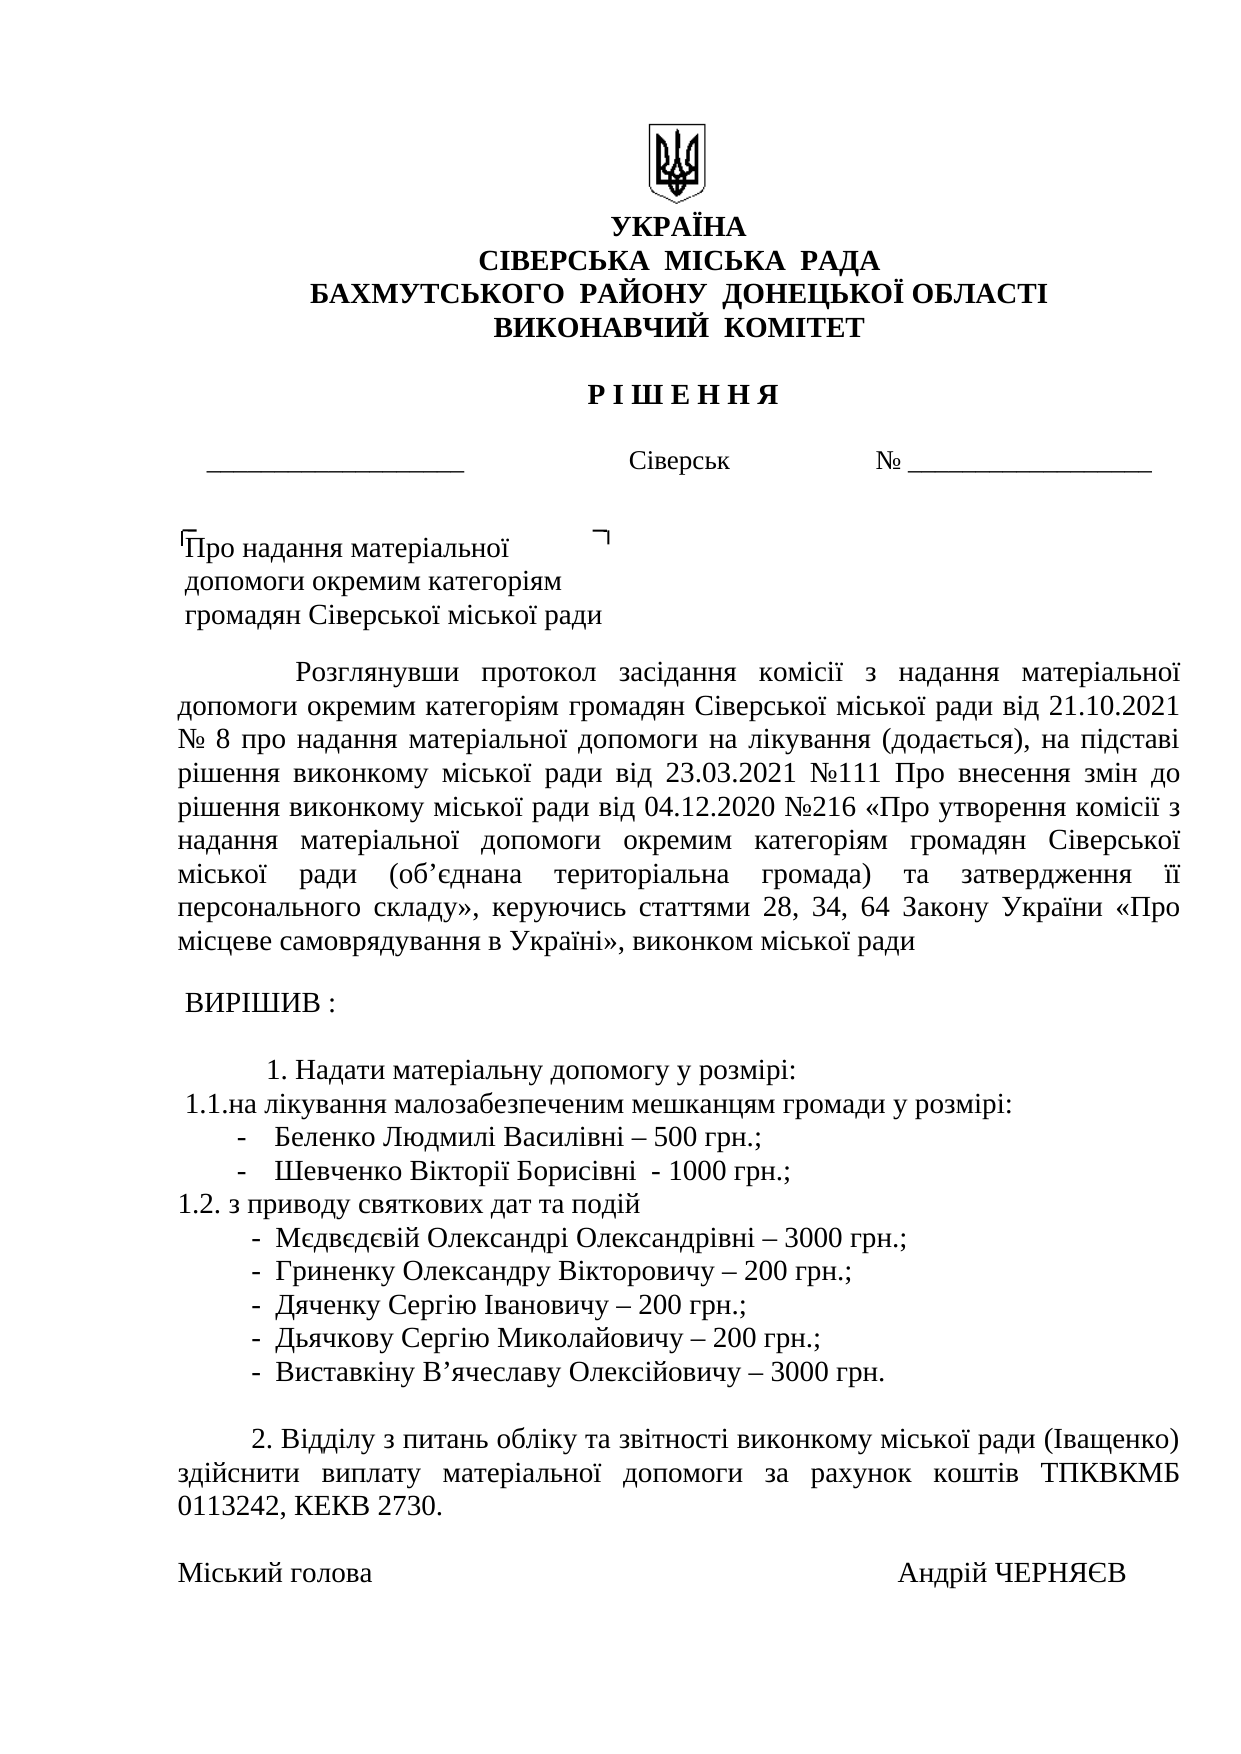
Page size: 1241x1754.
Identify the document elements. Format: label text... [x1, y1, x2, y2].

text громадян Сіверської міської ради [177, 597, 1181, 630]
text 2. Відділу з питань обліку та звітності виконкому міської ради (Іващенко) здійснити виплату матеріальної допомоги за рахунок коштів ТПКВКМБ 0113242, КЕКВ 2730. [177, 1421, 1181, 1522]
text СІВЕРСЬКА МІСЬКА РАДА [177, 243, 1181, 276]
text Р І Ш Е Н Н Я [177, 377, 1181, 411]
text - Дяченку Сергію Івановичу – 200 грн.; [251, 1287, 1181, 1321]
text ВИКОНАВЧИЙ КОМІТЕТ [177, 310, 1181, 343]
table_header № __________________ [840, 444, 1163, 477]
text 1.2. з приводу святкових дат та подій [177, 1186, 1181, 1220]
text 1. Надати матеріальну допомогу у розмірі: [177, 1052, 1181, 1086]
text Про надання матеріальної [177, 530, 1181, 563]
text ВИРІШИВ : [177, 985, 1181, 1019]
list Шевченко Вікторії Борисівні - 1000 грн.; [237, 1153, 1181, 1186]
text - Гриненку Олександру Вікторовичу – 200 грн.; [251, 1253, 1181, 1287]
text 1.1.на лікування малозабезпеченим мешканцям громади у розмірі: [177, 1086, 1181, 1119]
list Беленко Людмилі Василівні – 500 грн.; [237, 1119, 1181, 1153]
table_header ___________________ [195, 444, 518, 477]
text БАХМУТСЬКОГО РАЙОНУ ДОНЕЦЬКОЇ ОБЛАСТІ [177, 276, 1181, 310]
table_header Сіверськ [518, 444, 840, 477]
text допомоги окремим категоріям [177, 563, 1181, 597]
text - Виставкіну В’ячеславу Олексійовичу – 3000 грн. [251, 1354, 1181, 1388]
text Розглянувши протокол засідання комісії з надання матеріальної допомоги окремим категоріям громадян Сіверської міської ради від 21.10.2021 № 8 про надання матеріальної допомоги на лікування (додається), на підставі рішення виконкому міської ради від 23.03.2021 №111 Про внесення змін до рішення виконкому міської ради від 04.12.2020 №216 «Про утворення комісії з надання матеріальної допомоги окремим категоріям громадян Сіверської міської ради (об’єднана територіальна громада) та затвердження її персонального складу», керуючись статтями 28, 34, 64 Закону України «Про місцеве самоврядування в Україні», виконком міської ради [177, 654, 1181, 956]
text Міський голова Андрій ЧЕРНЯЄВ [177, 1555, 1181, 1589]
text УКРАЇНА [176, 209, 1181, 243]
text - Мєдвєдєвій Олександрі Олександрівні – 3000 грн.; [251, 1220, 1181, 1253]
text - Дьячкову Сергію Миколайовичу – 200 грн.; [251, 1321, 1181, 1354]
